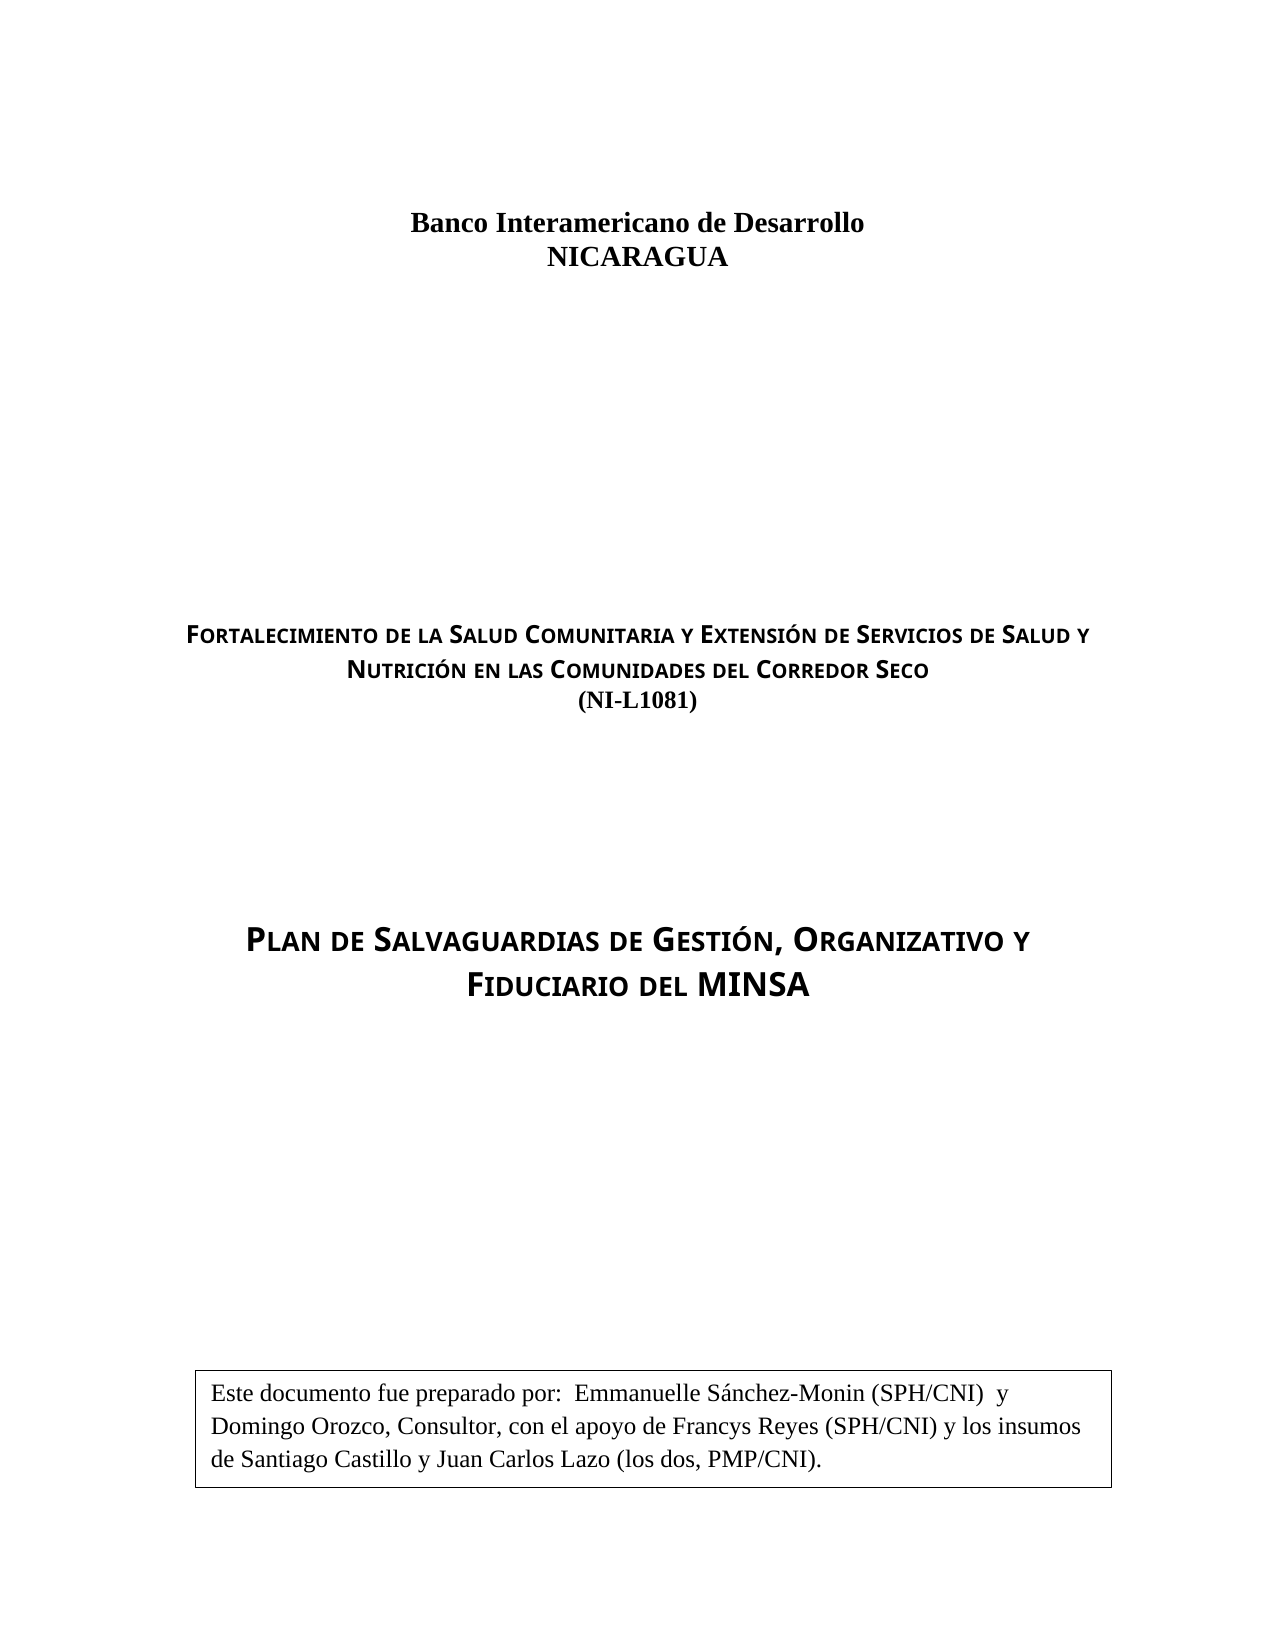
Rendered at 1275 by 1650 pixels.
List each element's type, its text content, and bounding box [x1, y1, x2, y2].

text NICARAGUA [177, 239, 1098, 272]
text Plan de Salvaguardias de Gestión, Organizativo y Fiduciario del MINSA [177, 915, 1098, 1006]
text Banco Interamericano de Desarrollo [177, 205, 1098, 239]
text (NI-L1081) [177, 685, 1098, 714]
text Fortalecimiento de la Salud Comunitaria y Extensión de Servicios de Salud y Nutrición en las Comunidades del Corredor Seco [177, 617, 1098, 685]
